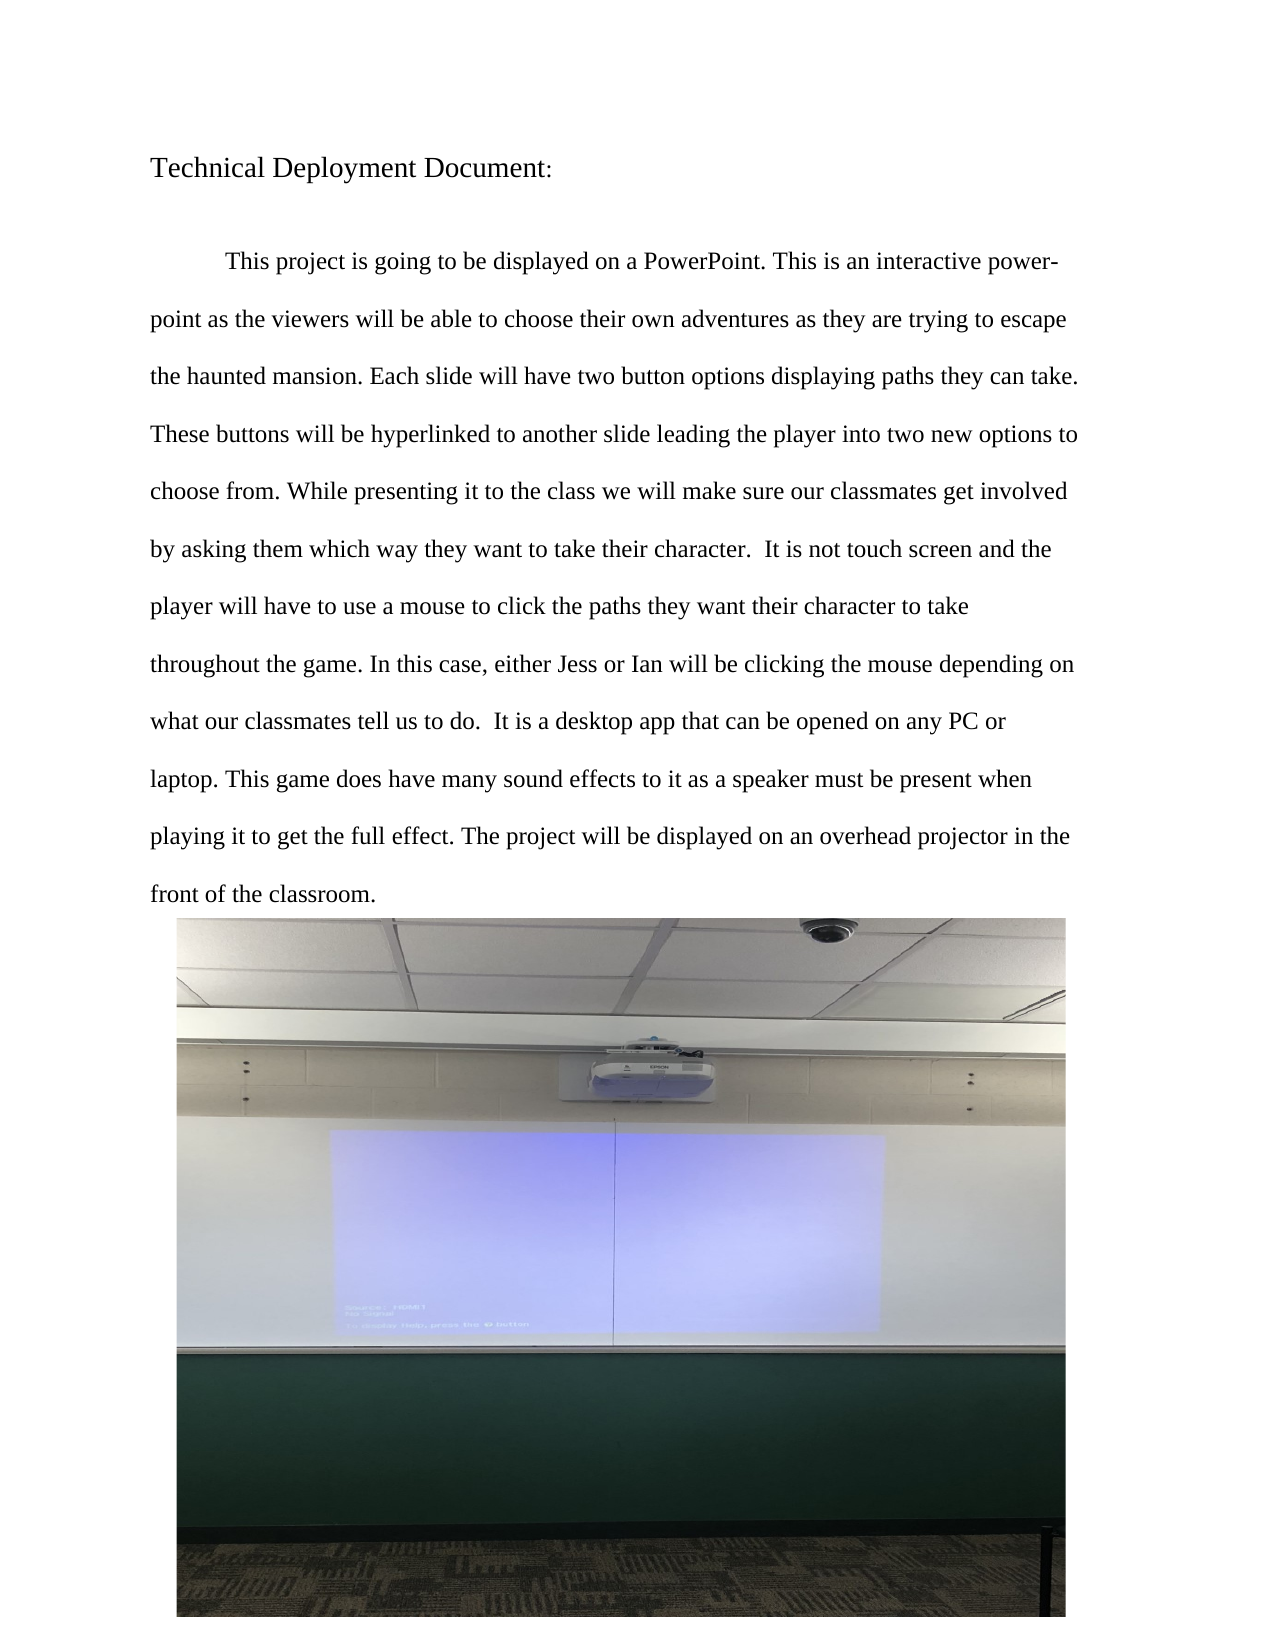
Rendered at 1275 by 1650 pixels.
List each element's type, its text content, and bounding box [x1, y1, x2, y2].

picture [176, 918, 1066, 1617]
text Technical Deployment Document: [150, 150, 1080, 183]
text This project is going to be displayed on a PowerPoint. This is an interactive power-point as the viewers will be able to choose their own adventures as they are trying to escape the haunted mansion. Each slide will have two button options displaying paths they can take. These buttons will be hyperlinked to another slide leading the player into two new options to choose from. While presenting it to the class we will make sure our classmates get involved by asking them which way they want to take their character. It is not touch screen and the player will have to use a mouse to click the paths they want their character to take throughout the game. In this case, either Jess or Ian will be clicking the mouse depending on what our classmates tell us to do. It is a desktop app that can be opened on any PC or laptop. This game does have many sound effects to it as a speaker must be present when playing it to get the full effect. The project will be displayed on an overhead projector in the front of the classroom. [150, 246, 1080, 907]
